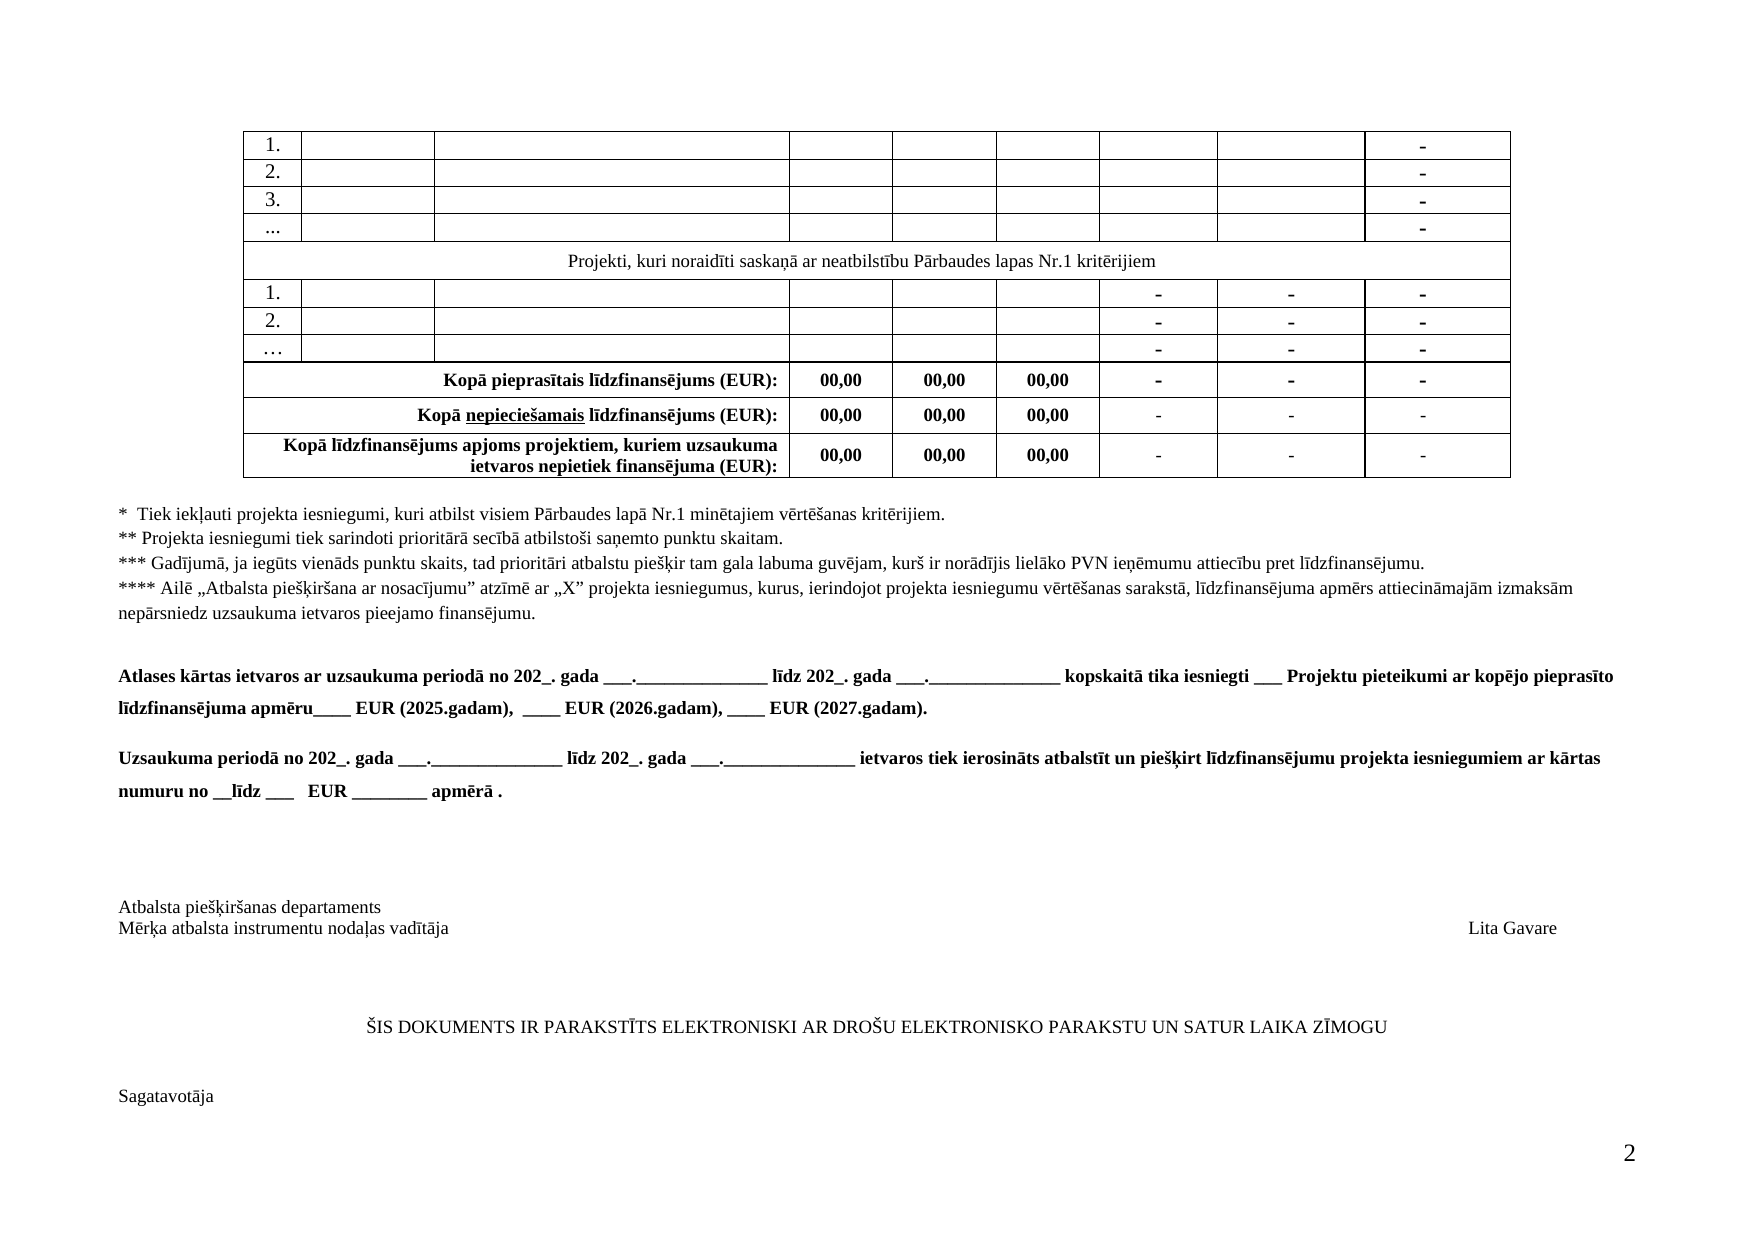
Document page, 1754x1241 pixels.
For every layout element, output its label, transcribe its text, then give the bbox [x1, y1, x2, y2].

table_cell [435, 335, 789, 361]
table_cell [893, 280, 996, 307]
table_cell [1218, 187, 1364, 213]
table_cell 1. [244, 280, 301, 307]
text ŠIS DOKUMENTS IR PARAKSTĪTS ELEKTRONISKI AR DROŠU ELEKTRONISKO PARAKSTU UN SATUR LAIKA ZĪMOGU [118, 1016, 1636, 1037]
table_cell 00,00 [790, 434, 892, 477]
table_cell [893, 308, 996, 334]
table_cell [997, 214, 1099, 241]
table_cell Kopā līdzfinansējums apjoms projektiem, kuriem uzsaukuma ietvaros nepietiek finansējuma (EUR): [244, 434, 789, 477]
table_cell - [1100, 434, 1217, 477]
table_cell [893, 335, 996, 361]
text Atbalsta piešķiršanas departaments [118, 896, 1636, 917]
table_cell - [1218, 363, 1364, 397]
table_cell - [1218, 308, 1364, 334]
table_cell 2. [244, 308, 301, 334]
table_cell [435, 187, 789, 213]
table_cell [302, 335, 434, 361]
text * Tiek iekļauti projekta iesniegumi, kuri atbilst visiem Pārbaudes lapā Nr.1 minētajiem vērtēšanas kritērijiem. [118, 502, 1636, 524]
table_cell [435, 214, 789, 241]
table_cell [790, 335, 892, 361]
table_cell - [1366, 363, 1510, 397]
table_cell [1218, 132, 1364, 158]
table_cell [997, 187, 1099, 213]
table_cell - [1366, 187, 1510, 213]
table_cell [997, 160, 1099, 186]
table_cell - [1366, 398, 1510, 432]
table_cell … [244, 335, 301, 361]
table_cell 3. [244, 187, 301, 213]
table_cell - [1366, 132, 1510, 158]
table_cell - [1366, 335, 1510, 361]
table_cell [997, 280, 1099, 307]
table_cell - [1218, 398, 1364, 432]
table_cell - [1100, 398, 1217, 432]
table_cell [893, 214, 996, 241]
table_cell - [1218, 434, 1364, 477]
table_cell Kopā nepieciešamais līdzfinansējums (EUR): [244, 398, 789, 432]
table_cell - [1100, 335, 1217, 361]
table_cell [790, 308, 892, 334]
table_cell [790, 187, 892, 213]
table_cell [893, 132, 996, 158]
text Atlases kārtas ietvaros ar uzsaukuma periodā no 202_. gada ___.______________ līdz 202_. gada ___.______________ kopskaitā tika iesniegti ___ Projektu pieteikumi ar kopējo pieprasīto līdzfinansējuma apmēru____ EUR (2025.gadam), ____ EUR (2026.gadam), ____ EUR (2027.gadam). [118, 665, 1636, 719]
table_cell 00,00 [997, 434, 1099, 477]
table_cell [1100, 187, 1217, 213]
text Mērķa atbalsta instrumentu nodaļas vadītāja Lita Gavare [118, 917, 1636, 939]
text *** Gadījumā, ja iegūts vienāds punktu skaits, tad prioritāri atbalstu piešķir tam gala labuma guvējam, kurš ir norādījis lielāko PVN ieņēmumu attiecību pret līdzfinansējumu. [118, 552, 1636, 574]
table_cell ... [244, 214, 301, 241]
table_cell - [1366, 308, 1510, 334]
table_cell [790, 132, 892, 158]
table_cell [893, 187, 996, 213]
table_cell 2. [244, 160, 301, 186]
text ** Projekta iesniegumi tiek sarindoti prioritārā secībā atbilstoši saņemto punktu skaitam. [118, 527, 1636, 549]
table_cell - [1100, 280, 1217, 307]
table_cell [1100, 132, 1217, 158]
table_cell [435, 160, 789, 186]
table_cell Kopā pieprasītais līdzfinansējums (EUR): [244, 363, 789, 397]
table_cell [997, 132, 1099, 158]
table_cell [790, 280, 892, 307]
table_cell [302, 132, 434, 158]
table_cell [302, 160, 434, 186]
table_cell [302, 214, 434, 241]
table_cell [302, 280, 434, 307]
table_cell 00,00 [997, 363, 1099, 397]
text Sagatavotāja [118, 1085, 1636, 1107]
table_cell - [1366, 434, 1510, 477]
table_cell [302, 187, 434, 213]
table_cell 00,00 [790, 398, 892, 432]
table_cell 1. [244, 132, 301, 158]
table_cell 00,00 [893, 363, 996, 397]
table_cell [790, 160, 892, 186]
table_cell - [1366, 280, 1510, 307]
text **** Ailē „Atbalsta piešķiršana ar nosacījumu” atzīmē ar „X” projekta iesniegumus, kurus, ierindojot projekta iesniegumu vērtēšanas sarakstā, līdzfinansējuma apmērs attiecināmajām izmaksām nepārsniedz uzsaukuma ietvaros pieejamo finansējumu. [118, 577, 1636, 623]
table_cell 00,00 [893, 434, 996, 477]
table_cell 00,00 [997, 398, 1099, 432]
table_cell [435, 308, 789, 334]
table_cell - [1366, 214, 1510, 241]
table_cell [302, 308, 434, 334]
table_cell - [1100, 363, 1217, 397]
table_cell 00,00 [790, 363, 892, 397]
table_cell [435, 132, 789, 158]
table_cell [1218, 214, 1364, 241]
table_cell [790, 214, 892, 241]
table_cell - [1100, 308, 1217, 334]
table_cell 00,00 [893, 398, 996, 432]
table_cell [997, 308, 1099, 334]
table_cell [435, 280, 789, 307]
table_cell - [1366, 160, 1510, 186]
table_cell [1100, 214, 1217, 241]
table_cell [893, 160, 996, 186]
text Uzsaukuma periodā no 202_. gada ___.______________ līdz 202_. gada ___.______________ ietvaros tiek ierosināts atbalstīt un piešķirt līdzfinansējumu projekta iesniegumiem ar kārtas numuru no __līdz ___ EUR ________ apmērā . [118, 747, 1636, 801]
table_cell Projekti, kuri noraidīti saskaņā ar neatbilstību Pārbaudes lapas Nr.1 kritērijiem [244, 242, 1510, 279]
table_cell [1100, 160, 1217, 186]
table_cell - [1218, 335, 1364, 361]
table_cell - [1218, 280, 1364, 307]
table_cell [1218, 160, 1364, 186]
table_cell [997, 335, 1099, 361]
